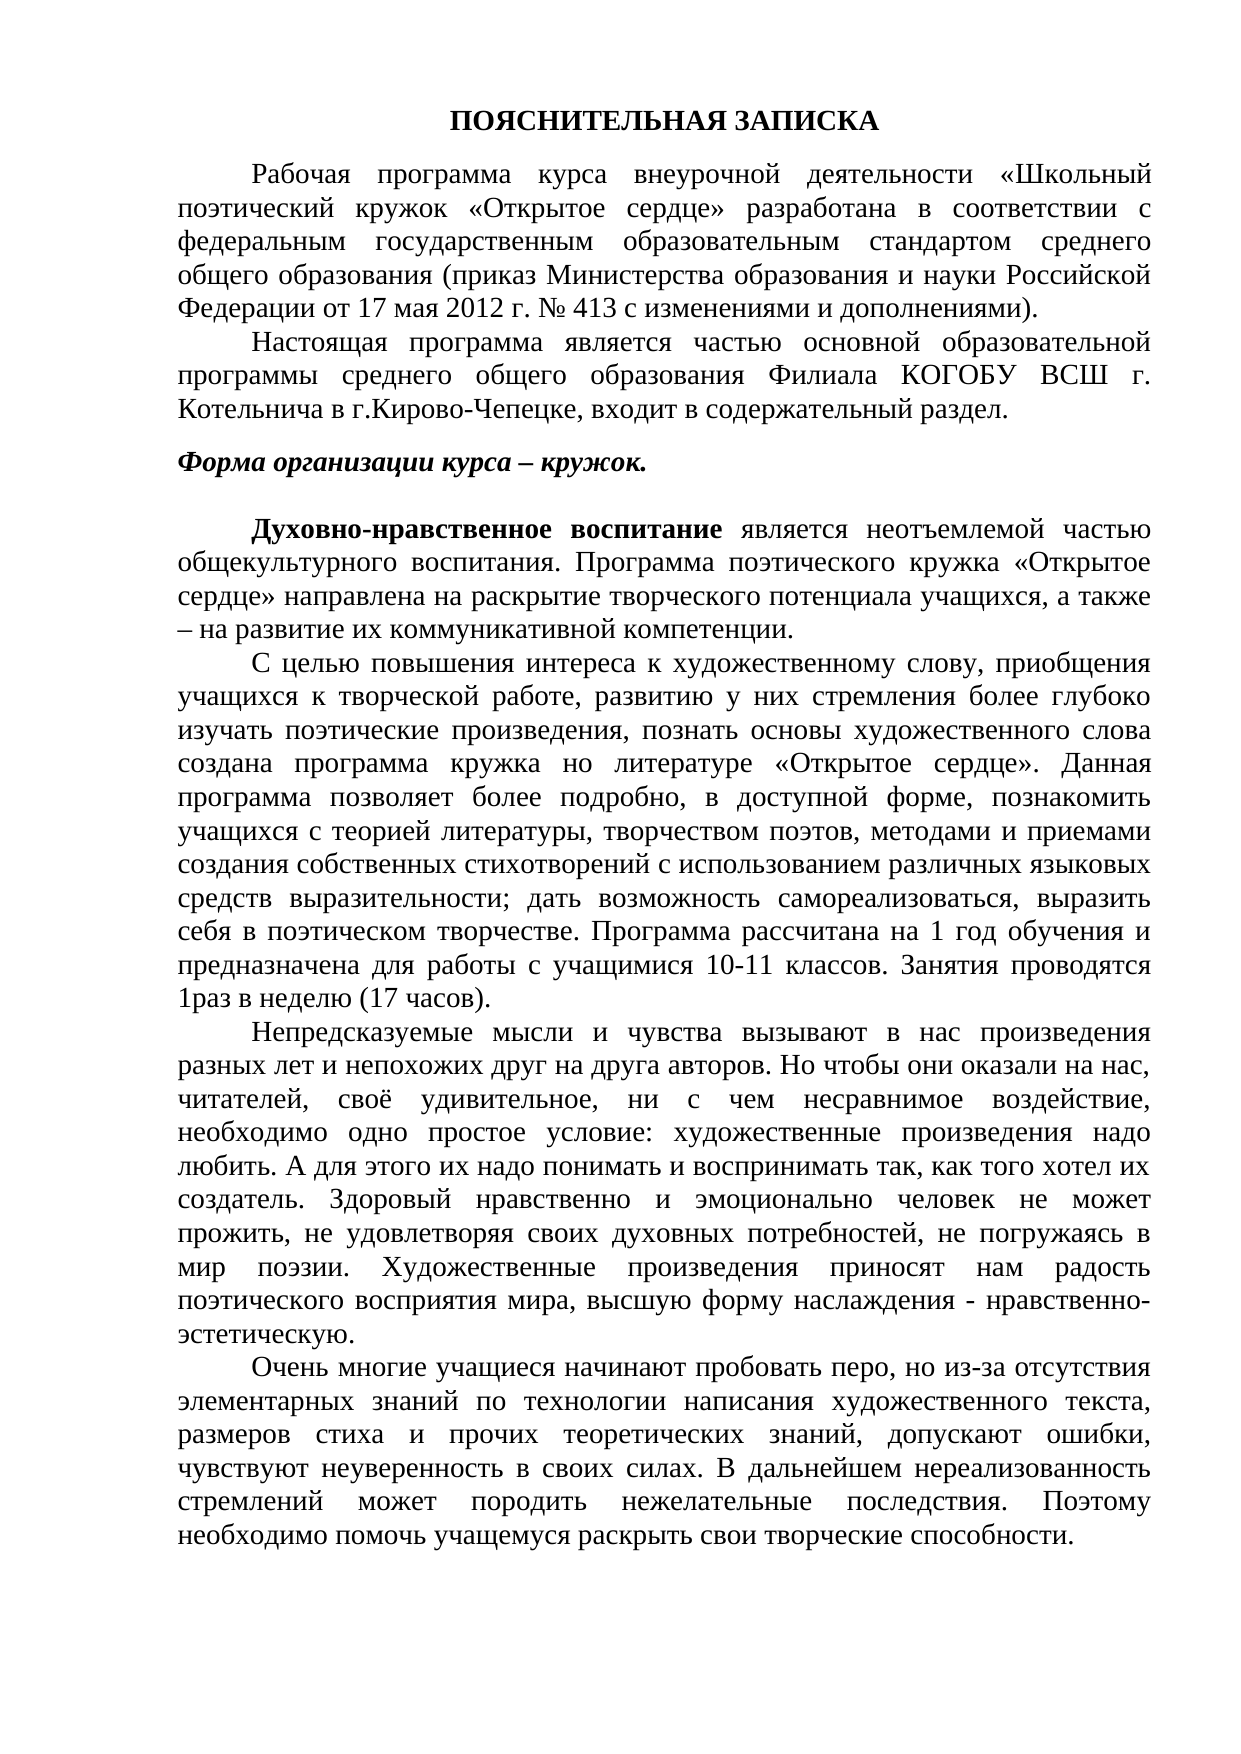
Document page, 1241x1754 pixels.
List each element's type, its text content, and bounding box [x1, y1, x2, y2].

text Рабочая программа курса внеурочной деятельности «Школьный поэтический кружок «Открытое сердце» разработана в соответствии с федеральным государственным образовательным стандартом среднего общего образования (приказ Министерства образования и науки Российской Федерации от 17 мая 2012 г. № 413 с изменениями и дополнениями). [177, 156, 1152, 324]
text ПОЯСНИТЕЛЬНАЯ ЗАПИСКА [177, 103, 1152, 137]
text Очень многие учащиеся начинают пробовать перо, но из-за отсутствия элементарных знаний по технологии написания художественного текста, размеров стиха и прочих теоретических знаний, допускают ошибки, чувствуют неуверенность в своих силах. В дальнейшем нереализованность стремлений может породить нежелательные последствия. Поэтому необходимо помочь учащемуся раскрыть свои творческие способности. [177, 1349, 1152, 1551]
text Форма организации курса – кружок. [177, 444, 1152, 477]
text Духовно-нравственное воспитание является неотъемлемой частью общекультурного воспитания. Программа поэтического кружка «Открытое сердце» направлена на раскрытие творческого потенциала учащихся, а также – на развитие их коммуникативной компетенции. [177, 511, 1152, 645]
text С целью повышения интереса к художественному слову, приобщения учащихся к творческой работе, развитию у них стремления более глубоко изучать поэтические произведения, познать основы художественного слова создана программа кружка но литературе «Открытое сердце». Данная программа позволяет более подробно, в доступной форме, познакомить учащихся с теорией литературы, творчеством поэтов, методами и приемами создания собственных стихотворений с использованием различных языковых средств выразительности; дать возможность самореализоваться, выразить себя в поэтическом творчестве. Программа рассчитана на 1 год обучения и предназначена для работы с учащимися 10-11 классов. Занятия проводятся 1раз в неделю (17 часов). [177, 645, 1152, 1014]
text Настоящая программа является частью основной образовательной программы среднего общего образования Филиала КОГОБУ ВСШ г. Котельнича в г.Кирово-Чепецке, входит в содержательный раздел. [177, 324, 1152, 424]
text Непредсказуемые мысли и чувства вызывают в нас произведения разных лет и непохожих друг на друга авторов. Но чтобы они оказали на нас, читателей, своё удивительное, ни с чем несравнимое воздействие, необходимо одно простое условие: художественные произведения надо любить. А для этого их надо понимать и воспринимать так, как того хотел их создатель. Здоровый нравственно и эмоционально человек не может прожить, не удовлетворяя своих духовных потребностей, не погружаясь в мир поэзии. Художественные произведения приносят нам радость поэтического восприятия мира, высшую форму наслаждения - нравственно-эстетическую. [177, 1014, 1152, 1349]
